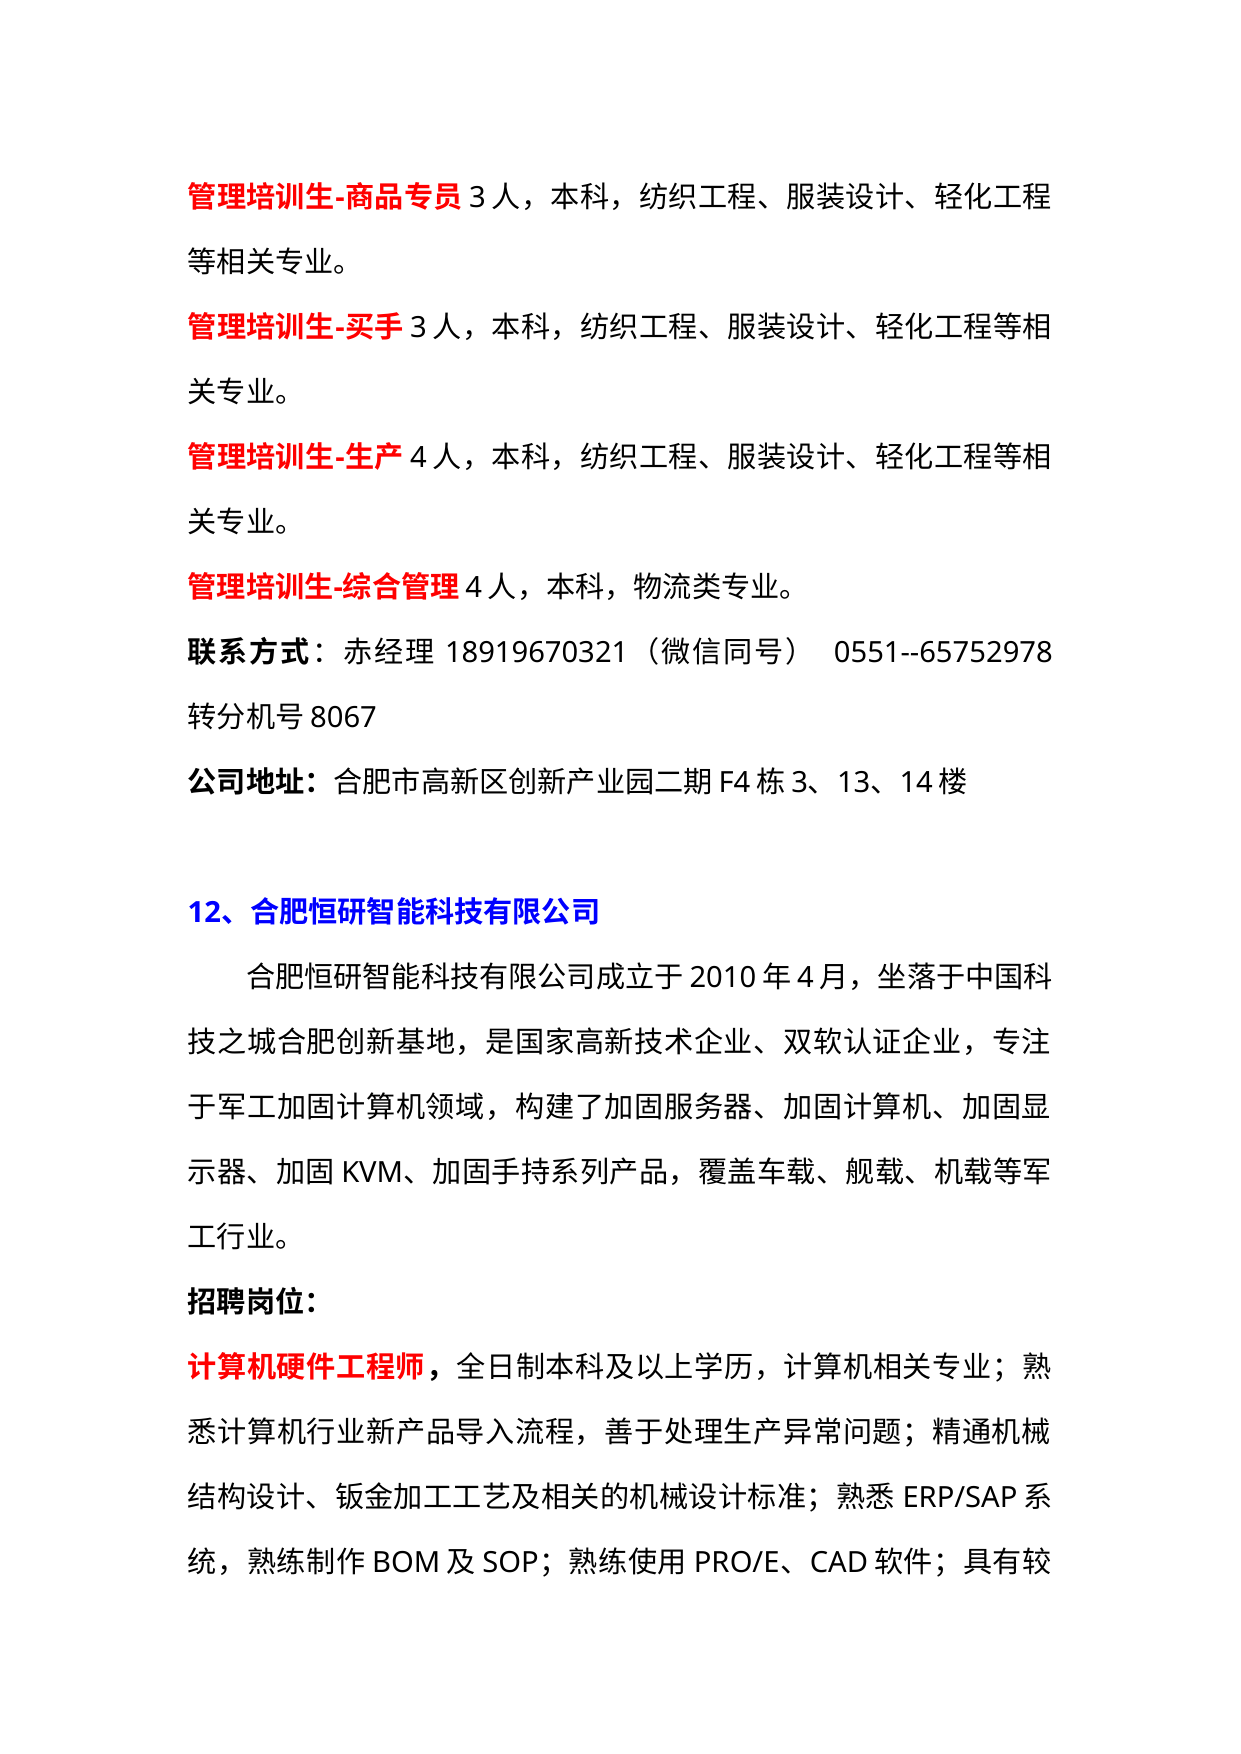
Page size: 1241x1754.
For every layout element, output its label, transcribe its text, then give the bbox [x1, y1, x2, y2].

text 管理培训生-买手3人，本科，纺织工程、服装设计、轻化工程等相关专业。 [187, 292, 1053, 422]
text 合肥恒研智能科技有限公司成立于2010年4月，坐落于中国科技之城合肥创新基地，是国家高新技术企业、双软认证企业，专注于军工加固计算机领域，构建了加固服务器、加固计算机、加固显示器、加固KVM、加固手持系列产品，覆盖车载、舰载、机载等军工行业。 [187, 942, 1053, 1267]
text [187, 1332, 1053, 1592]
text 管理培训生-生产4人，本科，纺织工程、服装设计、轻化工程等相关专业。 [187, 422, 1053, 552]
text 管理培训生-商品专员3人，本科，纺织工程、服装设计、轻化工程等相关专业。 [187, 162, 1053, 292]
text 招聘岗位： [187, 1267, 1053, 1332]
text 联系方式：赤经理 18919670321（微信同号） 0551--65752978转分机号8067 [187, 617, 1053, 747]
text 管理培训生-综合管理4人，本科，物流类专业。 [187, 552, 1053, 617]
text 12、合肥恒研智能科技有限公司 [187, 877, 1053, 942]
text 公司地址：合肥市高新区创新产业园二期F4栋3、13、14楼 [187, 747, 1053, 812]
